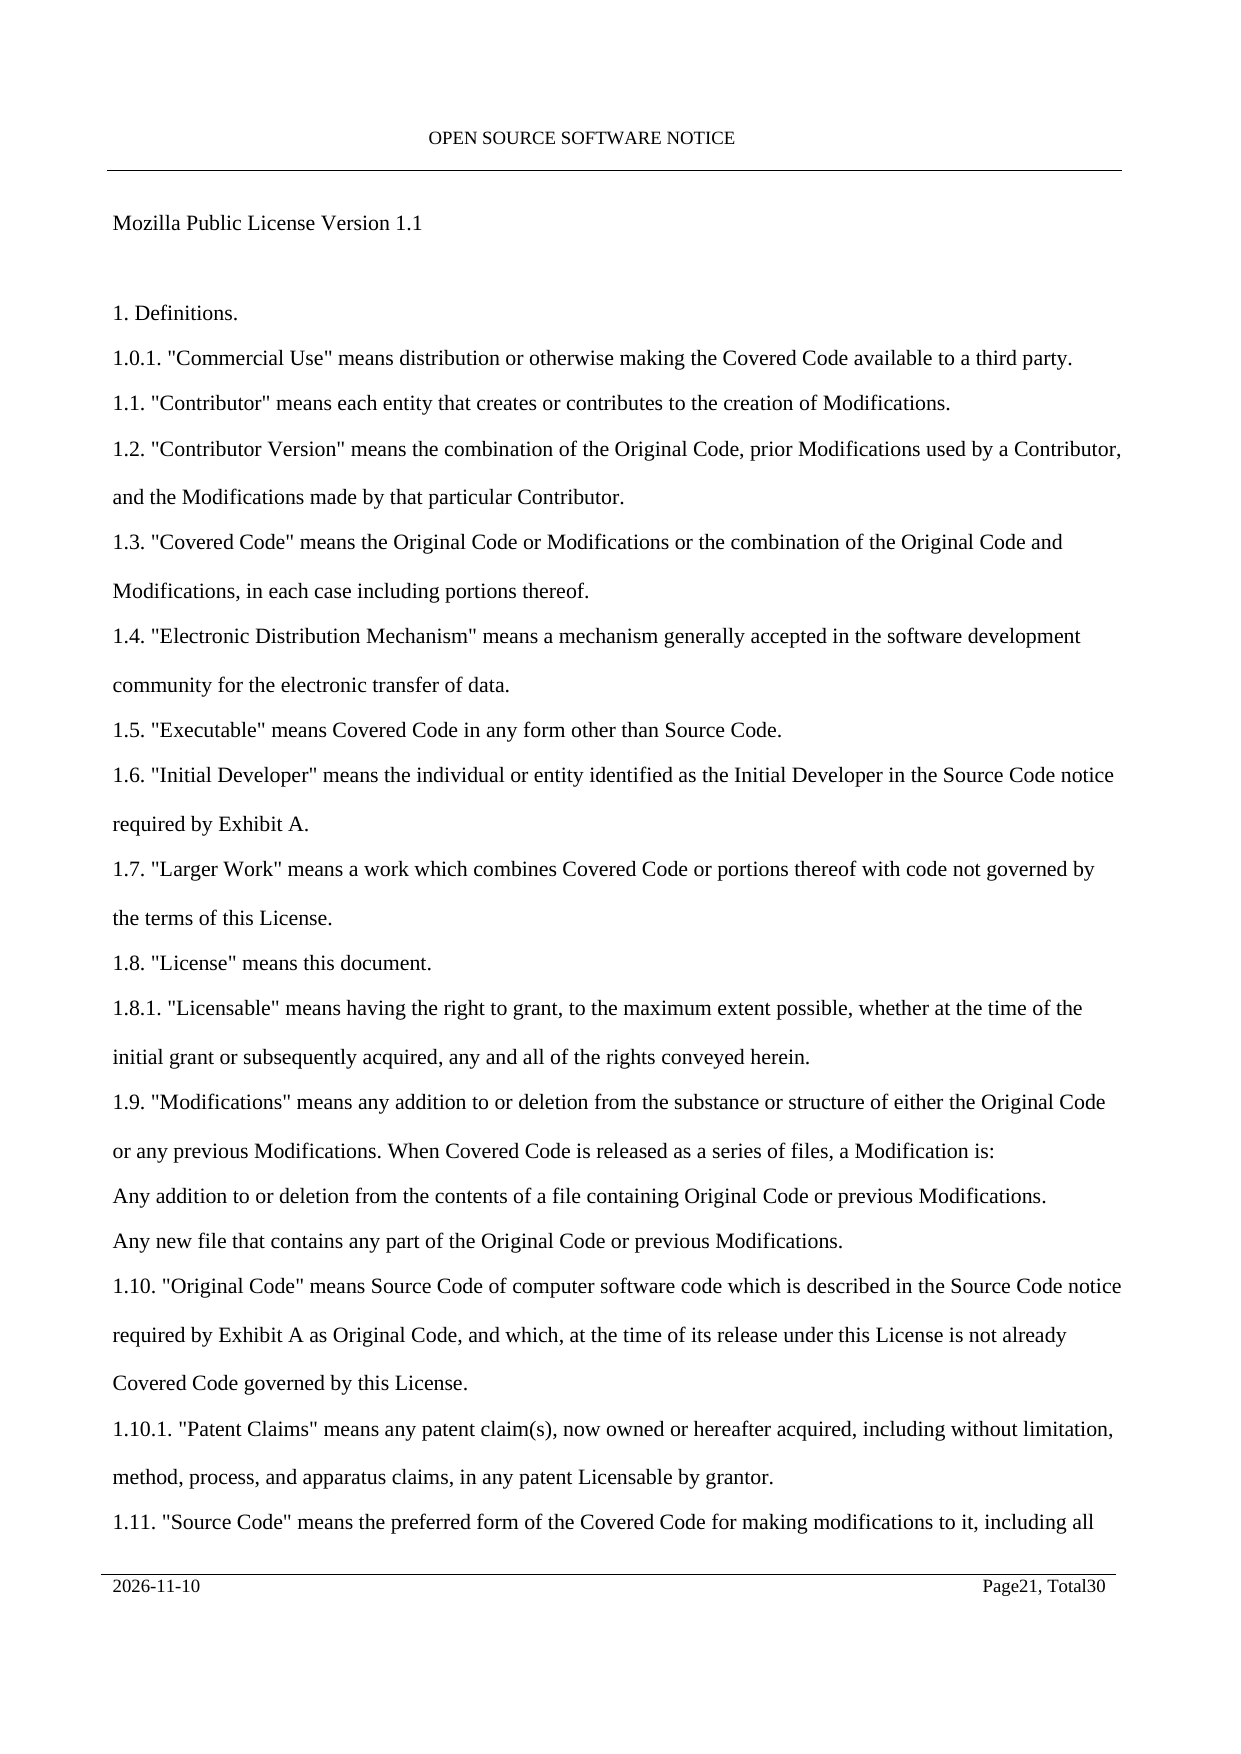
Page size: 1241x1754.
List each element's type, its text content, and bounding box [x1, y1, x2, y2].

text 1.9. "Modifications" means any addition to or deletion from the substance or structure of either the Original Code or any previous Modifications. When Covered Code is released as a series of files, a Modification is: [112, 1085, 1128, 1166]
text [112, 1506, 1128, 1538]
text 1.8. "License" means this document. [112, 946, 1128, 979]
text 1.4. "Electronic Distribution Mechanism" means a mechanism generally accepted in the software development community for the electronic transfer of data. [112, 619, 1128, 701]
text 1.6. "Initial Developer" means the individual or entity identified as the Initial Developer in the Source Code notice required by Exhibit A. [112, 758, 1128, 840]
text 1.3. "Covered Code" means the Original Code or Modifications or the combination of the Original Code and Modifications, in each case including portions thereof. [112, 526, 1128, 607]
text 1.2. "Contributor Version" means the combination of the Original Code, prior Modifications used by a Contributor, and the Modifications made by that particular Contributor. [112, 432, 1128, 513]
text 1.1. "Contributor" means each entity that creates or contributes to the creation of Modifications. [112, 387, 1128, 419]
text 1.7. "Larger Work" means a work which combines Covered Code or portions thereof with code not governed by the terms of this License. [112, 852, 1128, 934]
text Any new file that contains any part of the Original Code or previous Modifications. [112, 1224, 1128, 1257]
text 1. Definitions. [112, 297, 1128, 329]
text Any addition to or deletion from the contents of a file containing Original Code or previous Modifications. [112, 1179, 1128, 1212]
text 1.0.1. "Commercial Use" means distribution or otherwise making the Covered Code available to a third party. [112, 342, 1128, 374]
text 1.8.1. "Licensable" means having the right to grant, to the maximum extent possible, whether at the time of the initial grant or subsequently acquired, any and all of the rights conveyed herein. [112, 991, 1128, 1073]
text 1.10.1. "Patent Claims" means any patent claim(s), now owned or hereafter acquired, including without limitation, method, process, and apparatus claims, in any patent Licensable by grantor. [112, 1412, 1128, 1493]
text 1.5. "Executable" means Covered Code in any form other than Source Code. [112, 713, 1128, 746]
text 1.10. "Original Code" means Source Code of computer software code which is described in the Source Code notice required by Exhibit A as Original Code, and which, at the time of its release under this License is not already Covered Code governed by this License. [112, 1269, 1128, 1399]
text Mozilla Public License Version 1.1 [112, 206, 1128, 239]
